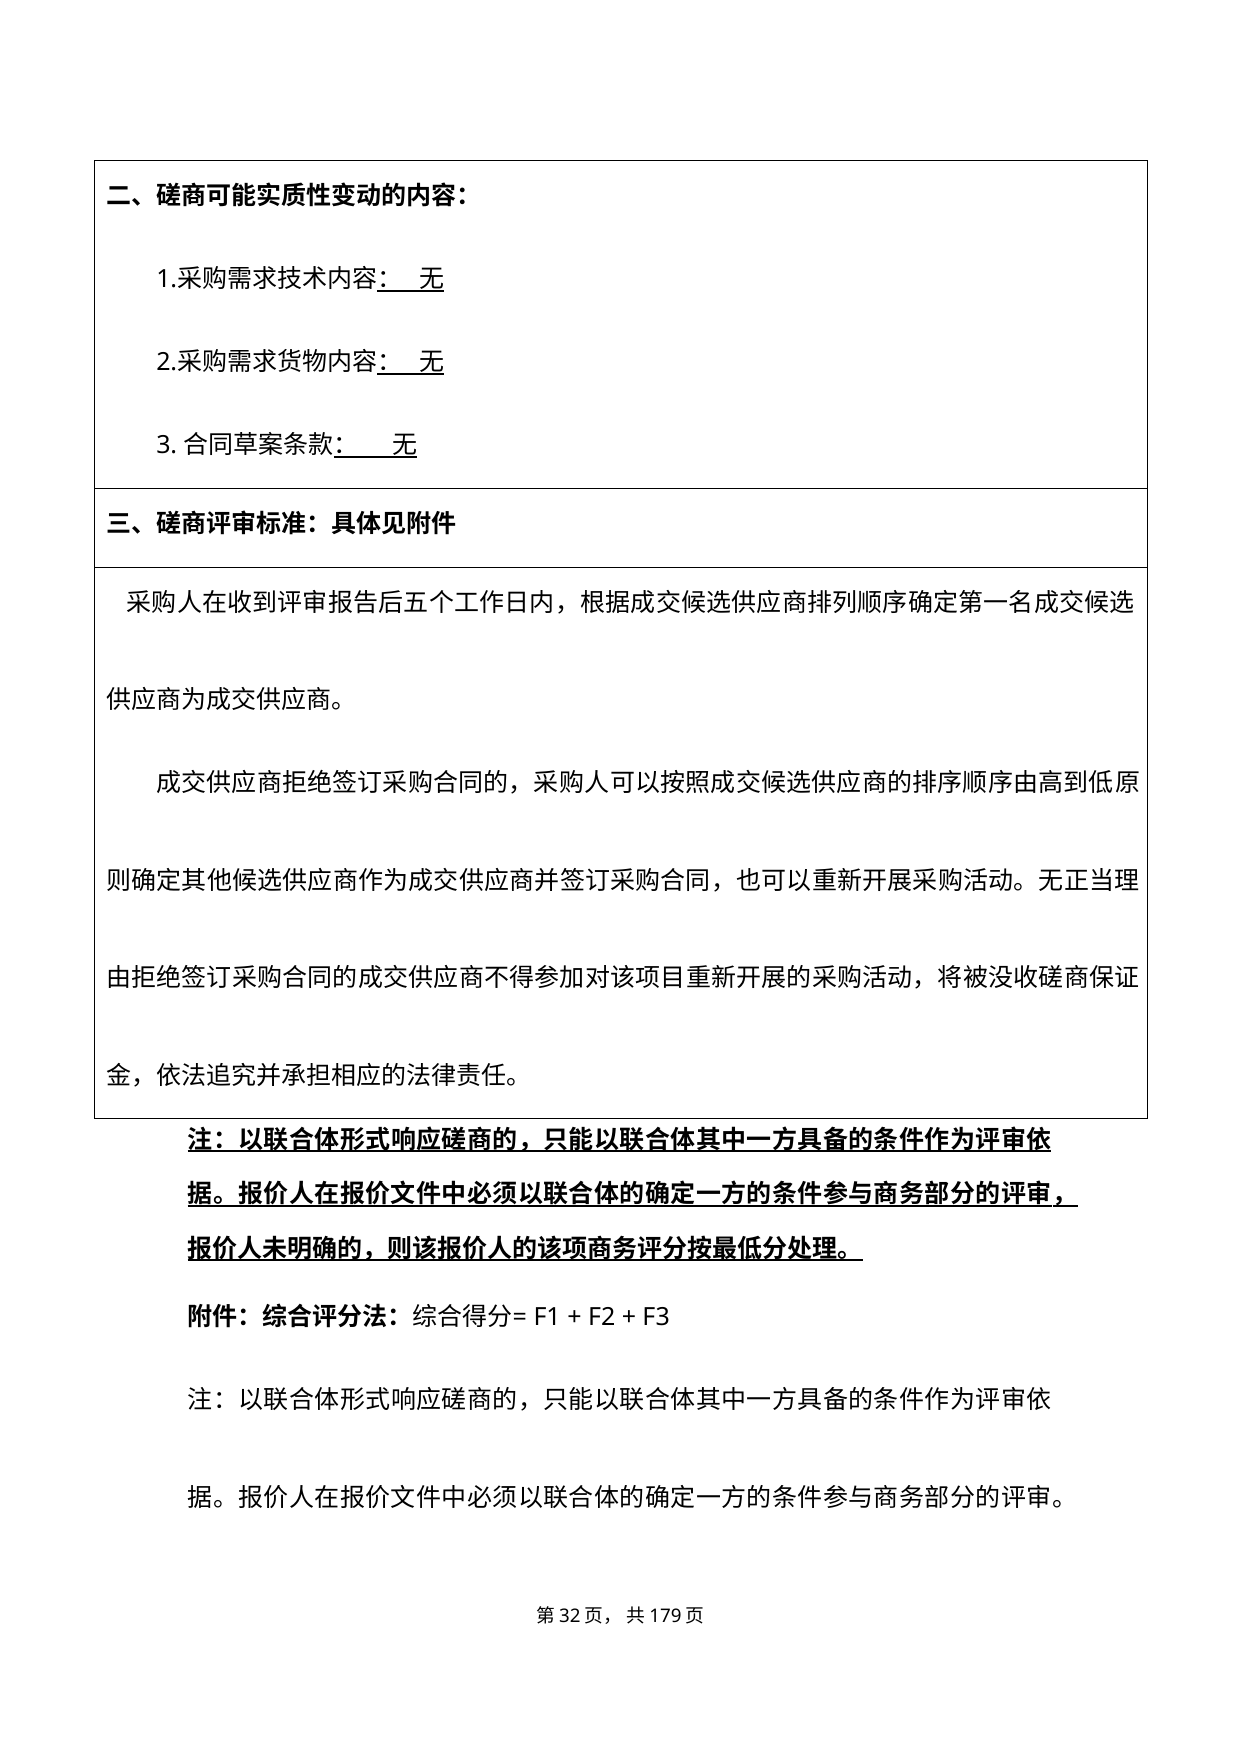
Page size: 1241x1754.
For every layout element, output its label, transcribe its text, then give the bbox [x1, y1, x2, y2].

text 注：以联合体形式响应磋商的，只能以联合体其中一方具备的条件作为评审依据。报价人在报价文件中必须以联合体的确定一方的条件参与商务部分的评审，报价人未明确的，则该报价人的该项商务评分按最低分处理。 [187, 1119, 1053, 1205]
table_cell 采购人在收到评审报告后五个工作日内，根据成交候选供应商排列顺序确定第一名成交候选供应商为成交供应商。 成交供应商拒绝签订采购合同的，采购人可以按照成交候选供应商的排序顺序由高到低原则确定其他候选供应商作为成交供应商并签订采购合同，也可以重新开展采购活动。无正当理由拒绝签订采购合同的成交供应商不得参加对该项目重新开展的采购活动，将被没收磋商保证金，依法追究并承担相应的法律责任。 [95, 568, 1147, 1118]
table_cell 二、磋商可能实质性变动的内容： 1.采购需求技术内容： 无 2.采购需求货物内容： 无 3. 合同草案条款： 无 [95, 161, 1147, 488]
text 注：以联合体形式响应磋商的，只能以联合体其中一方具备的条件作为评审依据。报价人在报价文件中必须以联合体的确定一方的条件参与商务部分的评审。 [187, 1366, 1053, 1577]
table_cell 三、磋商评审标准：具体见附件 [95, 489, 1147, 567]
text 附件：综合评分法：综合得分= F1 + F2 + F3 [187, 1282, 1053, 1347]
text 注：以联合体形式响应磋商的，只能以联合体其中一方具备的条件作为评审依据。报价人在报价文件中必须以联合体的确定一方的条件参与商务部分的评审，报价人未明确的，则该报价人的该项商务评分按最低分处理。 [187, 1206, 1053, 1264]
